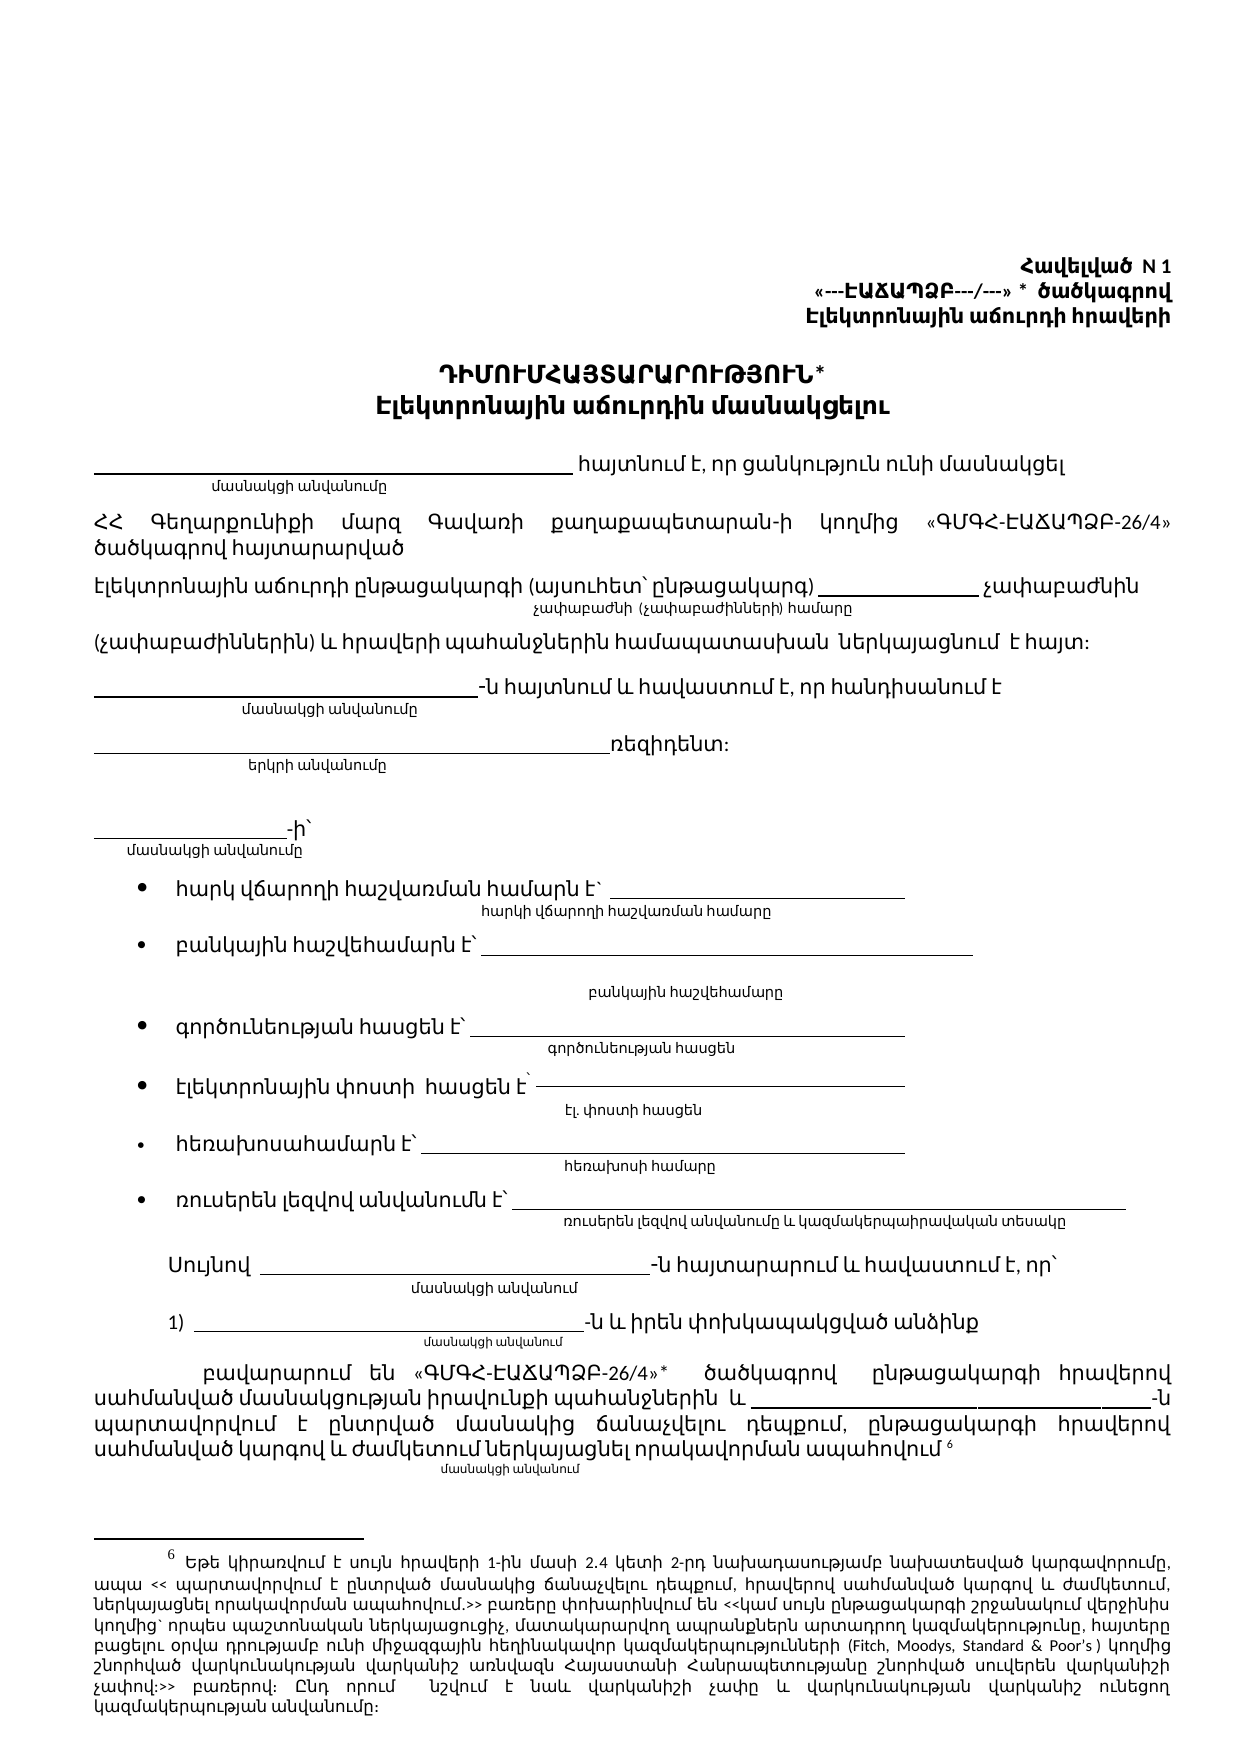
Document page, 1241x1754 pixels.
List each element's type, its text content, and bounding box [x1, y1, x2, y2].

text ՀՀ Գեղարքունիքի մարզ Գավառի քաղաքապետարան-ի կողմից «ԳՄԳՀ-ԷԱՃԱՊՁԲ-26/4» ծածկագրով հայտարարված [94, 507, 1171, 561]
text էլեկտրոնային աճուրդի ընթացակարգի (այսուհետ՝ ընթացակարգ) չափաբաժնին [94, 573, 1171, 599]
text ռուսերեն լեզվով անվանումը և կազմակերպաիրավական տեսակը [94, 1213, 1171, 1243]
text մասնակցի անվանումը [94, 477, 1171, 507]
text (չափաբաժիններին) և հրավերի պահանջներին համապատասխան ներկայացնում է հայտ: [94, 629, 1171, 655]
list հեռախոսահամարն է՝ [138, 1131, 1171, 1157]
list էլեկտրոնային փոստի հասցեն է՝ [138, 1070, 1171, 1101]
text «---ԷԱՃԱՊՁԲ---/---» * ծածկագրով [94, 278, 1171, 304]
text ԴԻՄՈՒՄՀԱՅՏԱՐԱՐՈՒԹՅՈՒՆ* [94, 360, 1171, 390]
text գործունեության հասցեն [94, 1040, 1171, 1070]
text -ն հայտնում և հավաստում է, որ հանդիսանում է [94, 670, 1171, 701]
text հարկի վճարողի հաշվառման համարը [94, 902, 1171, 933]
list ռուսերեն լեզվով անվանումն է՝ [138, 1187, 1171, 1213]
text Սույնով -ն հայտարարում և հավաստում է, որ՝ [94, 1248, 1171, 1279]
text մասնակցի անվանումը [94, 841, 1171, 872]
subtitle Էլեկտրոնային աճուրդին մասնակցելու [94, 390, 1171, 421]
text երկրի անվանումը [94, 756, 1171, 787]
text չափաբաժնի (չափաբաժինների) համարը [94, 599, 1171, 629]
text հայտնում է, որ ցանկություն ունի մասնակցել [94, 451, 1171, 477]
text մասնակցի անվանումը [94, 701, 1171, 731]
text 1) -ն և իրեն փոխկապակցված անձինք [94, 1309, 1171, 1335]
text -ի՝ [94, 816, 1171, 841]
text ռեզիդենտ: [94, 731, 1171, 756]
text բավարարում են «ԳՄԳՀ-ԷԱՃԱՊՁԲ-26/4»* ծածկագրով ընթացակարգի հրավերով սահմանված մասնակցության իրավունքի պահանջներին և -ն պարտավորվում է ընտրված մասնակից ճանաչվելու դեպքում, ընթացակարգի հրավերով սահմանված կարգով և ժամկետում ներկայացնել որակավորման ապահովում [94, 1360, 1171, 1462]
list հարկ վճարողի հաշվառման համարն է` [138, 872, 1171, 902]
text բանկային հաշվեհամարը [94, 983, 1171, 1014]
list գործունեության հասցեն է՝ [138, 1014, 1171, 1040]
text Էլեկտրոնային աճուրդի հրավերի [94, 304, 1171, 329]
text մասնակցի անվանում [94, 1462, 1171, 1487]
text մասնակցի անվանում [94, 1279, 1171, 1309]
text մասնակցի անվանում [94, 1335, 1171, 1360]
text Հավելված N 1 [94, 253, 1171, 278]
text հեռախոսի համարը [462, 1157, 1171, 1187]
list բանկային հաշվեհամարն է՝ [138, 933, 1171, 983]
text էլ. փոստի հասցեն [94, 1101, 1171, 1131]
